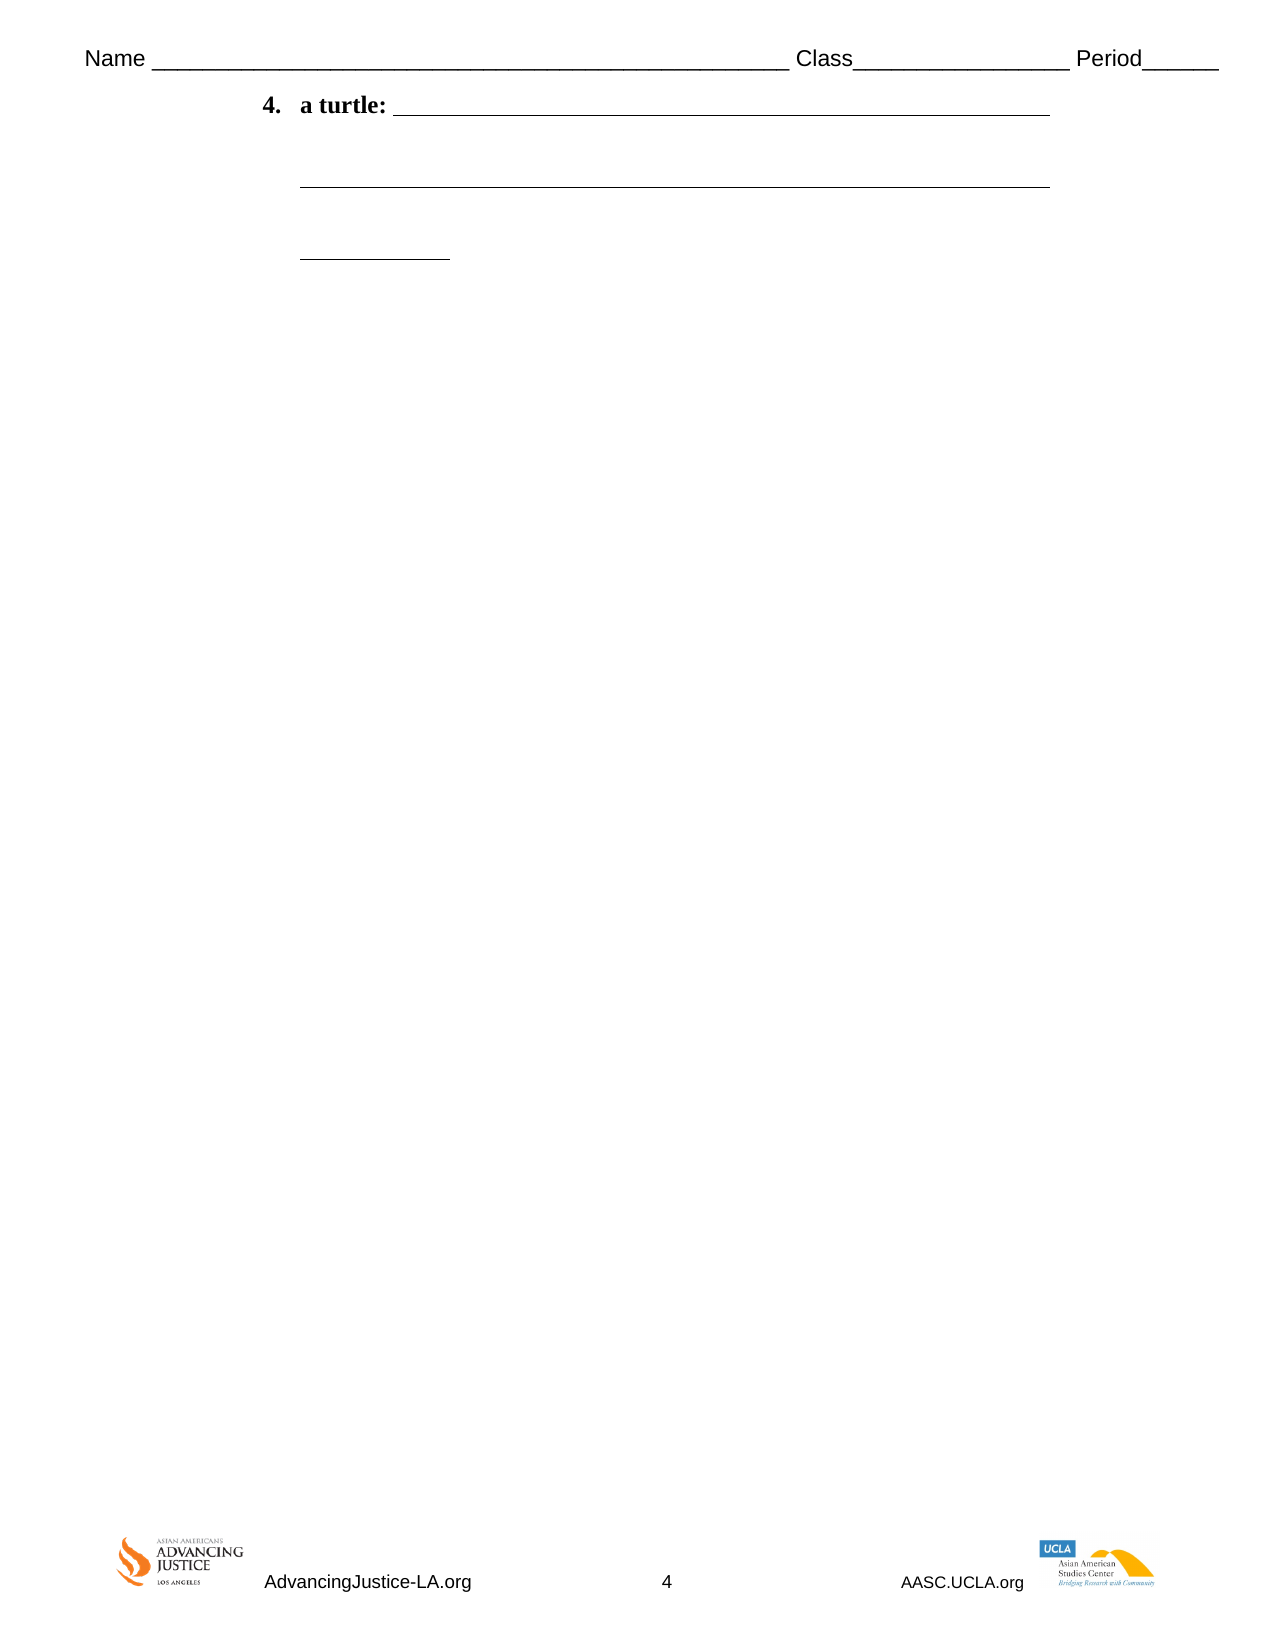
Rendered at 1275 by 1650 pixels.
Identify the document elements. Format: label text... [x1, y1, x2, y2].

picture [112, 1536, 246, 1588]
picture [1039, 1531, 1160, 1588]
list a turtle: [262, 90, 1125, 262]
